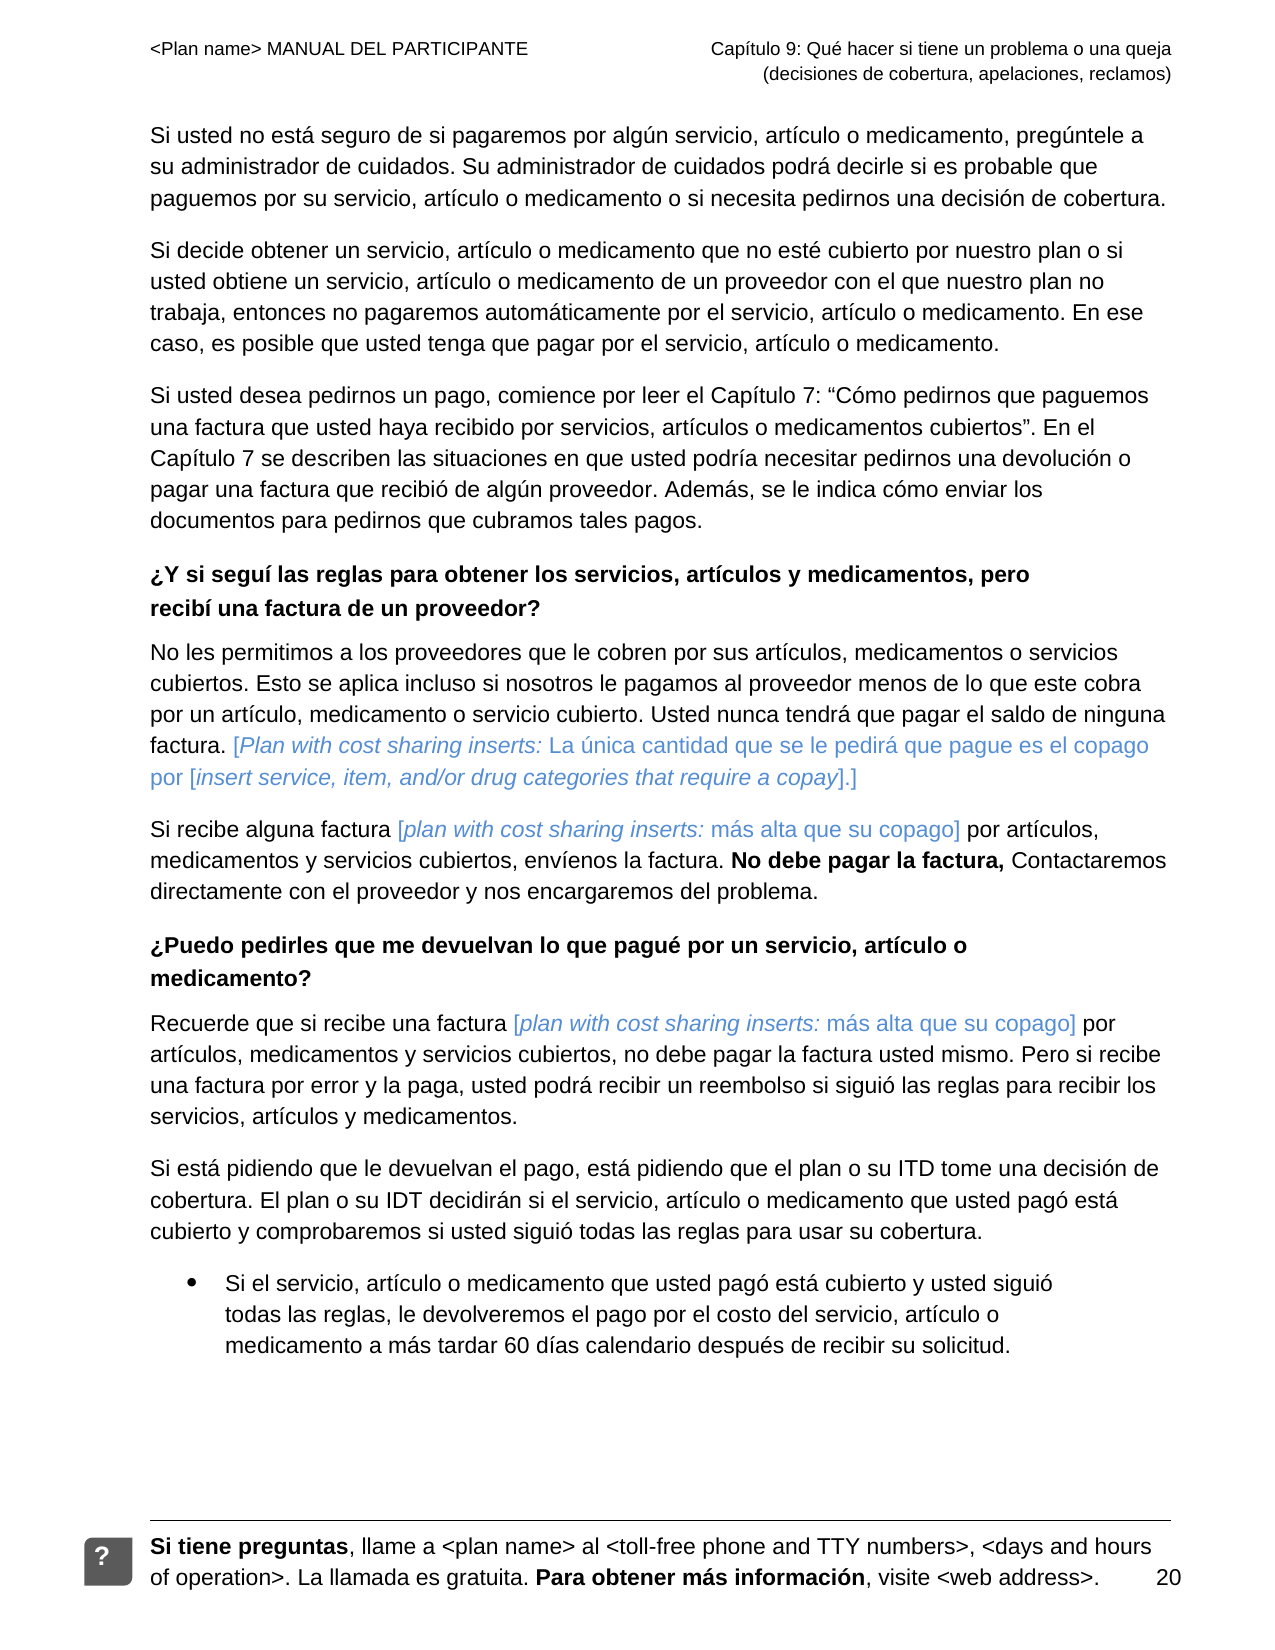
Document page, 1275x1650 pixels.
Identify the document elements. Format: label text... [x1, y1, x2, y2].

text Si decide obtener un servicio, artículo o medicamento que no esté cubierto por nuestro plan o si usted obtiene un servicio, artículo o medicamento de un proveedor con el que nuestro plan no trabaja, entonces no pagaremos automáticamente por el servicio, artículo o medicamento. En ese caso, es posible que usted tenga que pagar por el servicio, artículo o medicamento. [150, 233, 1171, 358]
subtitle ¿Puedo pedirles que me devuelvan lo que pagué por un servicio, artículo o medicamento? [150, 927, 1096, 993]
text Si está pidiendo que le devuelvan el pago, está pidiendo que el plan o su ITD tome una decisión de cobertura. El plan o su IDT decidirán si el servicio, artículo o medicamento que usted pagó está cubierto y comprobaremos si usted siguió todas las reglas para usar su cobertura. [150, 1152, 1171, 1246]
text No les permitimos a los proveedores que le cobren por sus artículos, medicamentos o servicios cubiertos. Esto se aplica incluso si nosotros le pagamos al proveedor menos de lo que este cobra por un artículo, medicamento o servicio cubierto. Usted nunca tendrá que pagar el saldo de ninguna factura. [Plan with cost sharing inserts: La única cantidad que se le pedirá que pague es el copago por [insert service, item, and/or drug categories that require a copay].] [150, 635, 1171, 791]
text Si usted desea pedirnos un pago, comience por leer el Capítulo 7: “Cómo pedirnos que paguemos una factura que usted haya recibido por servicios, artículos o medicamentos cubiertos”. En el Capítulo 7 se describen las situaciones en que usted podría necesitar pedirnos una devolución o pagar una factura que recibió de algún proveedor. Además, se le indica cómo enviar los documentos para pedirnos que cubramos tales pagos. [150, 379, 1171, 535]
subtitle ¿Y si seguí las reglas para obtener los servicios, artículos y medicamentos, pero recibí una factura de un proveedor? [150, 556, 1096, 623]
text Si usted no está seguro de si pagaremos por algún servicio, artículo o medicamento, pregúntele a su administrador de cuidados. Su administrador de cuidados podrá decirle si es probable que paguemos por su servicio, artículo o medicamento o si necesita pedirnos una decisión de cobertura. [150, 118, 1171, 212]
text Recuerde que si recibe una factura [plan with cost sharing inserts: más alta que su copago] por artículos, medicamentos y servicios cubiertos, no debe pagar la factura usted mismo. Pero si recibe una factura por error y la paga, usted podrá recibir un reembolso si siguió las reglas para recibir los servicios, artículos y medicamentos. [150, 1006, 1171, 1131]
list Si el servicio, artículo o medicamento que usted pagó está cubierto y usted siguió todas las reglas, le devolveremos el pago por el costo del servicio, artículo o medicamento a más tardar 60 días calendario después de recibir su solicitud. [187, 1266, 1096, 1360]
text Si recibe alguna factura [plan with cost sharing inserts: más alta que su copago] por artículos, medicamentos y servicios cubiertos, envíenos la factura. No debe pagar la factura, Contactaremos directamente con el proveedor y nos encargaremos del problema. [150, 812, 1171, 906]
